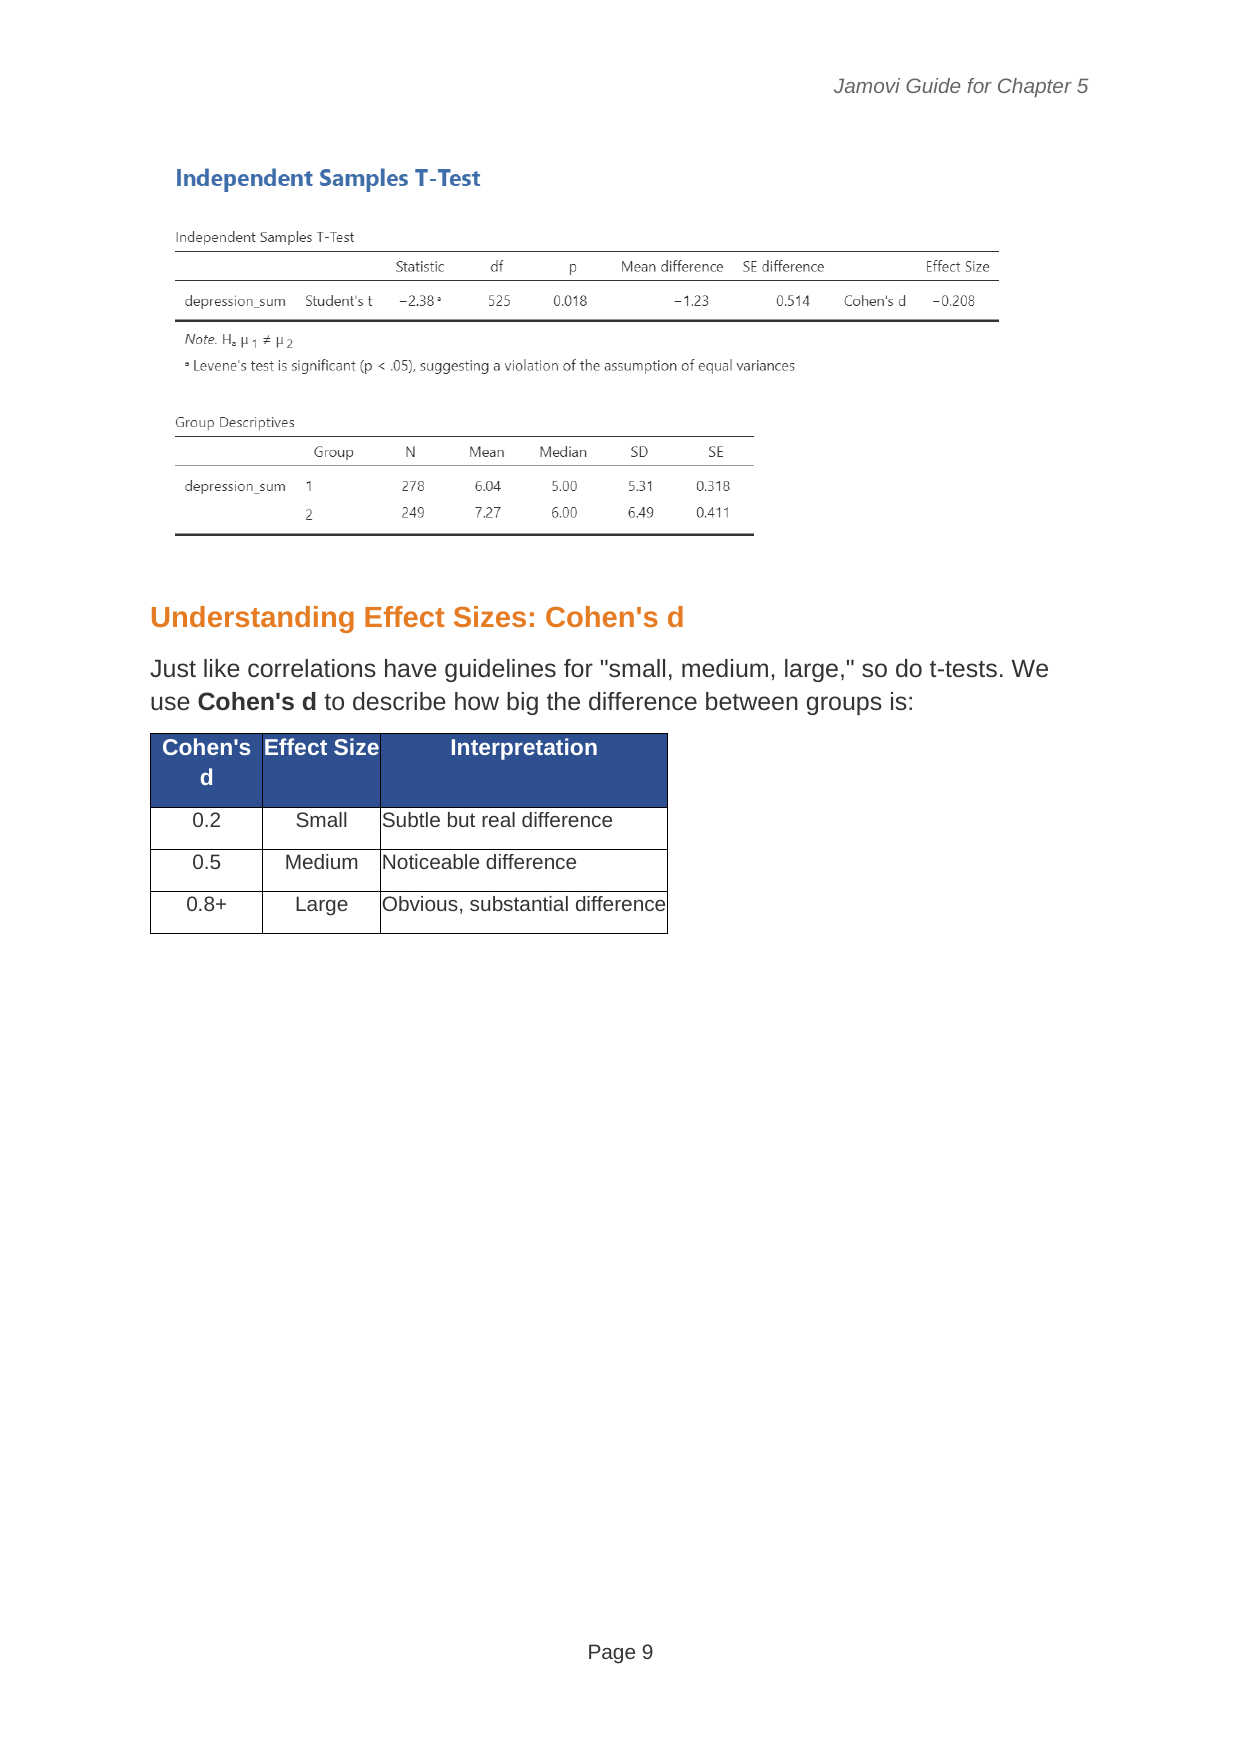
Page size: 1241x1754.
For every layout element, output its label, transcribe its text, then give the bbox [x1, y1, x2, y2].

table_cell Noticeable difference [381, 850, 667, 891]
table_header Effect Size [263, 734, 380, 807]
table_cell Subtle but real difference [381, 808, 667, 849]
picture [150, 150, 1091, 565]
subtitle Understanding Effect Sizes: Cohen's d [150, 600, 1090, 633]
table_header Cohen's d [151, 734, 262, 807]
table_cell Medium [263, 850, 380, 891]
table_cell 0.8+ [151, 892, 262, 932]
table_cell 0.2 [151, 808, 262, 849]
text Just like correlations have guidelines for "small, medium, large," so do t-tests. We use Cohen's d to describe how big the difference between groups is: [150, 654, 1090, 716]
table_cell Small [263, 808, 380, 849]
table_header Interpretation [381, 734, 667, 807]
table_cell Large [263, 892, 380, 932]
table_cell 0.5 [151, 850, 262, 891]
table_cell Obvious, substantial difference [381, 892, 667, 932]
